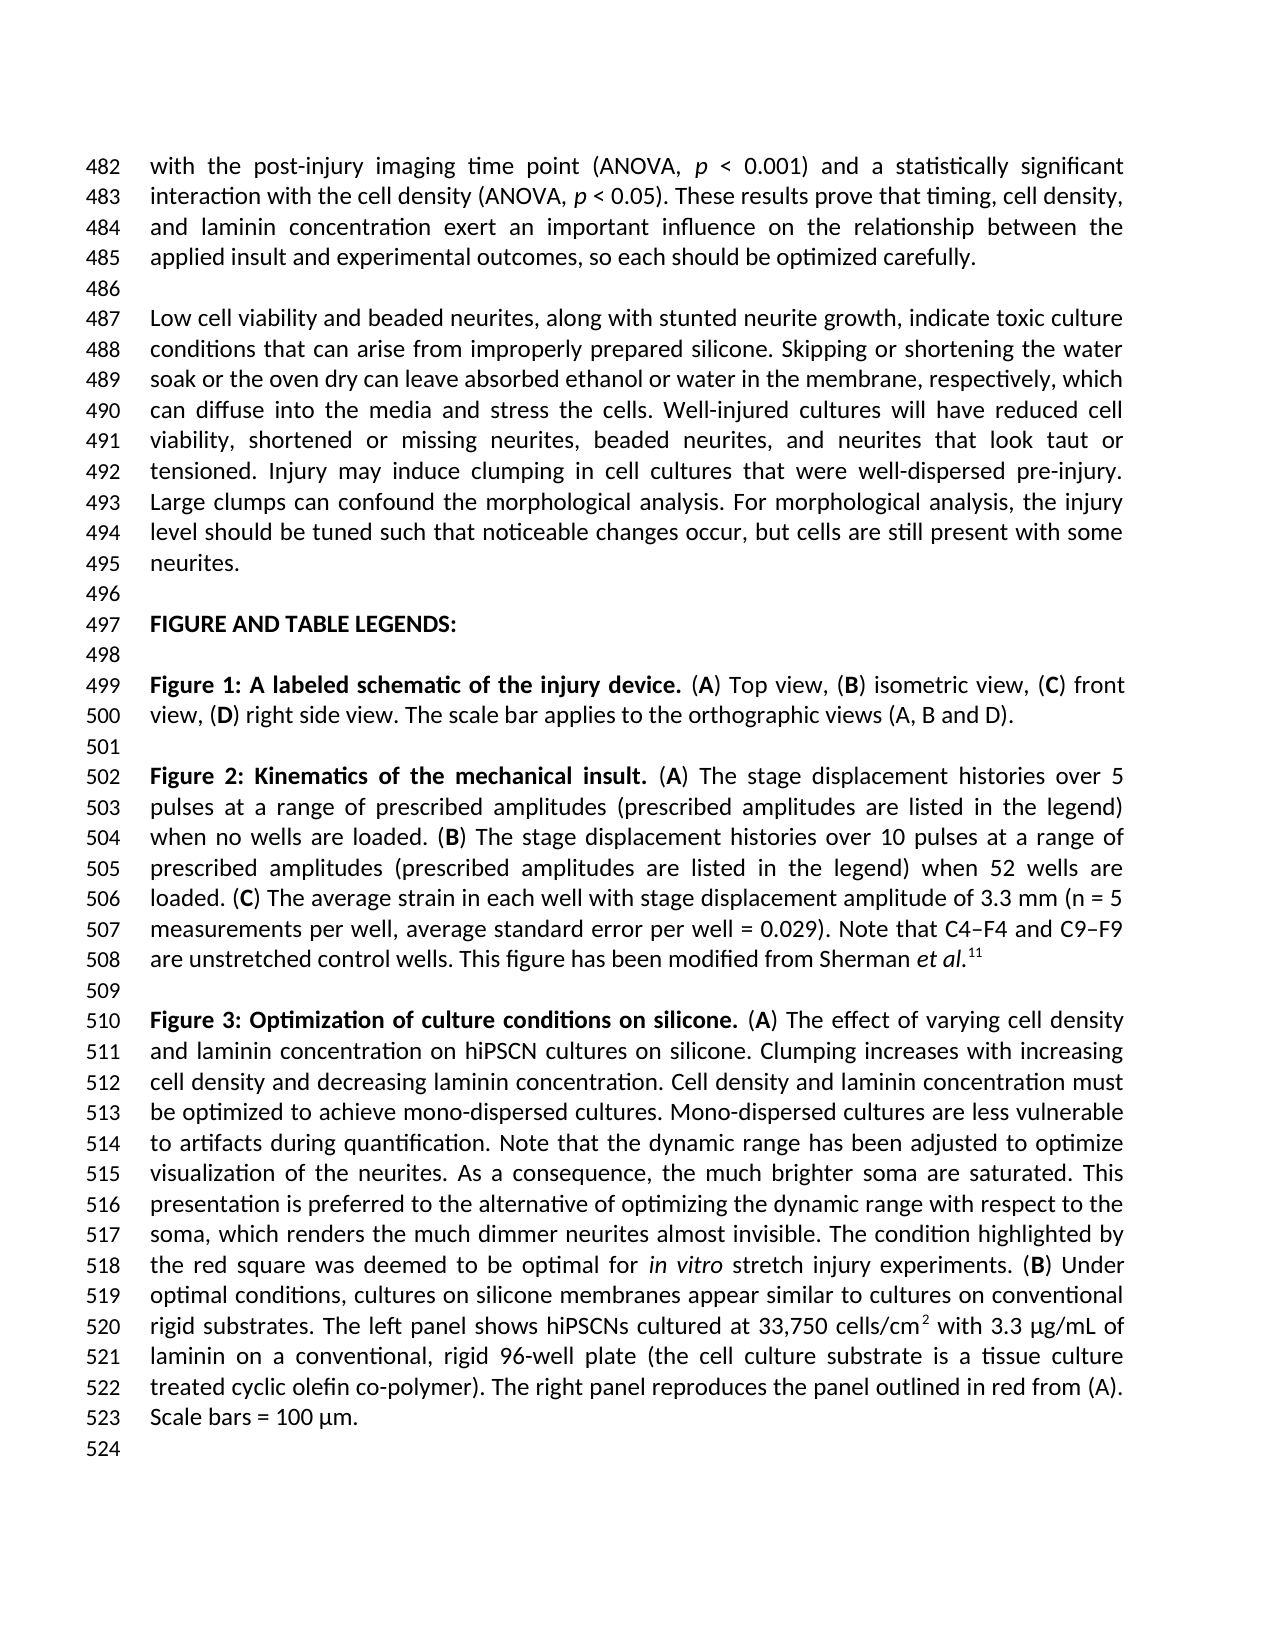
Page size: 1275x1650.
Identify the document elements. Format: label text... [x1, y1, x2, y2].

text Low cell viability and beaded neurites, along with stunted neurite growth, indicate toxic culture conditions that can arise from improperly prepared silicone. Skipping or shortening the water soak or the oven dry can leave absorbed ethanol or water in the membrane, respectively, which can diffuse into the media and stress the cells. Well-injured cultures will have reduced cell viability, shortened or missing neurites, beaded neurites, and neurites that look taut or tensioned. Injury may induce clumping in cell cultures that were well-dispersed pre-injury. Large clumps can confound the morphological analysis. For morphological analysis, the injury level should be tuned such that noticeable changes occur, but cells are still present with some neurites. [150, 303, 1125, 577]
text FIGURE AND TABLE LEGENDS: [150, 608, 1125, 638]
text Figure 3: Optimization of culture conditions on silicone. (A) The effect of varying cell density and laminin concentration on hiPSCN cultures on silicone. Clumping increases with increasing cell density and decreasing laminin concentration. Cell density and laminin concentration must be optimized to achieve mono-dispersed cultures. Mono-dispersed cultures are less vulnerable to artifacts during quantification. Note that the dynamic range has been adjusted to optimize visualization of the neurites. As a consequence, the much brighter soma are saturated. This presentation is preferred to the alternative of optimizing the dynamic range with respect to the soma, which renders the much dimmer neurites almost invisible. The condition highlighted by the red square was deemed to be optimal for in vitro stretch injury experiments. (B) Under optimal conditions, cultures on silicone membranes appear similar to cultures on conventional rigid substrates. The left panel shows hiPSCNs cultured at 33,750 cells/cm2 with 3.3 μg/mL of laminin on a conventional, rigid 96-well plate (the cell culture substrate is a tissue culture treated cyclic olefin co-polymer). The right panel reproduces the panel outlined in red from (A). Scale bars = 100 µm. [150, 1004, 1125, 1432]
text Figure 1: A labeled schematic of the injury device. (A) Top view, (B) isometric view, (C) front view, (D) right side view. The scale bar applies to the orthographic views (A, B and D). [150, 669, 1125, 730]
text Figure 2: Kinematics of the mechanical insult. (A) The stage displacement histories over 5 pulses at a range of prescribed amplitudes (prescribed amplitudes are listed in the legend) when no wells are loaded. (B) The stage displacement histories over 10 pulses at a range of prescribed amplitudes (prescribed amplitudes are listed in the legend) when 52 wells are loaded. (C) The average strain in each well with stage displacement amplitude of 3.3 mm (n = 5 measurements per well, average standard error per well = 0.029). Note that C4–F4 and C9–F9 are unstretched control wells. This figure has been modified from Sherman et al.11 [150, 760, 1125, 974]
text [150, 150, 1125, 272]
